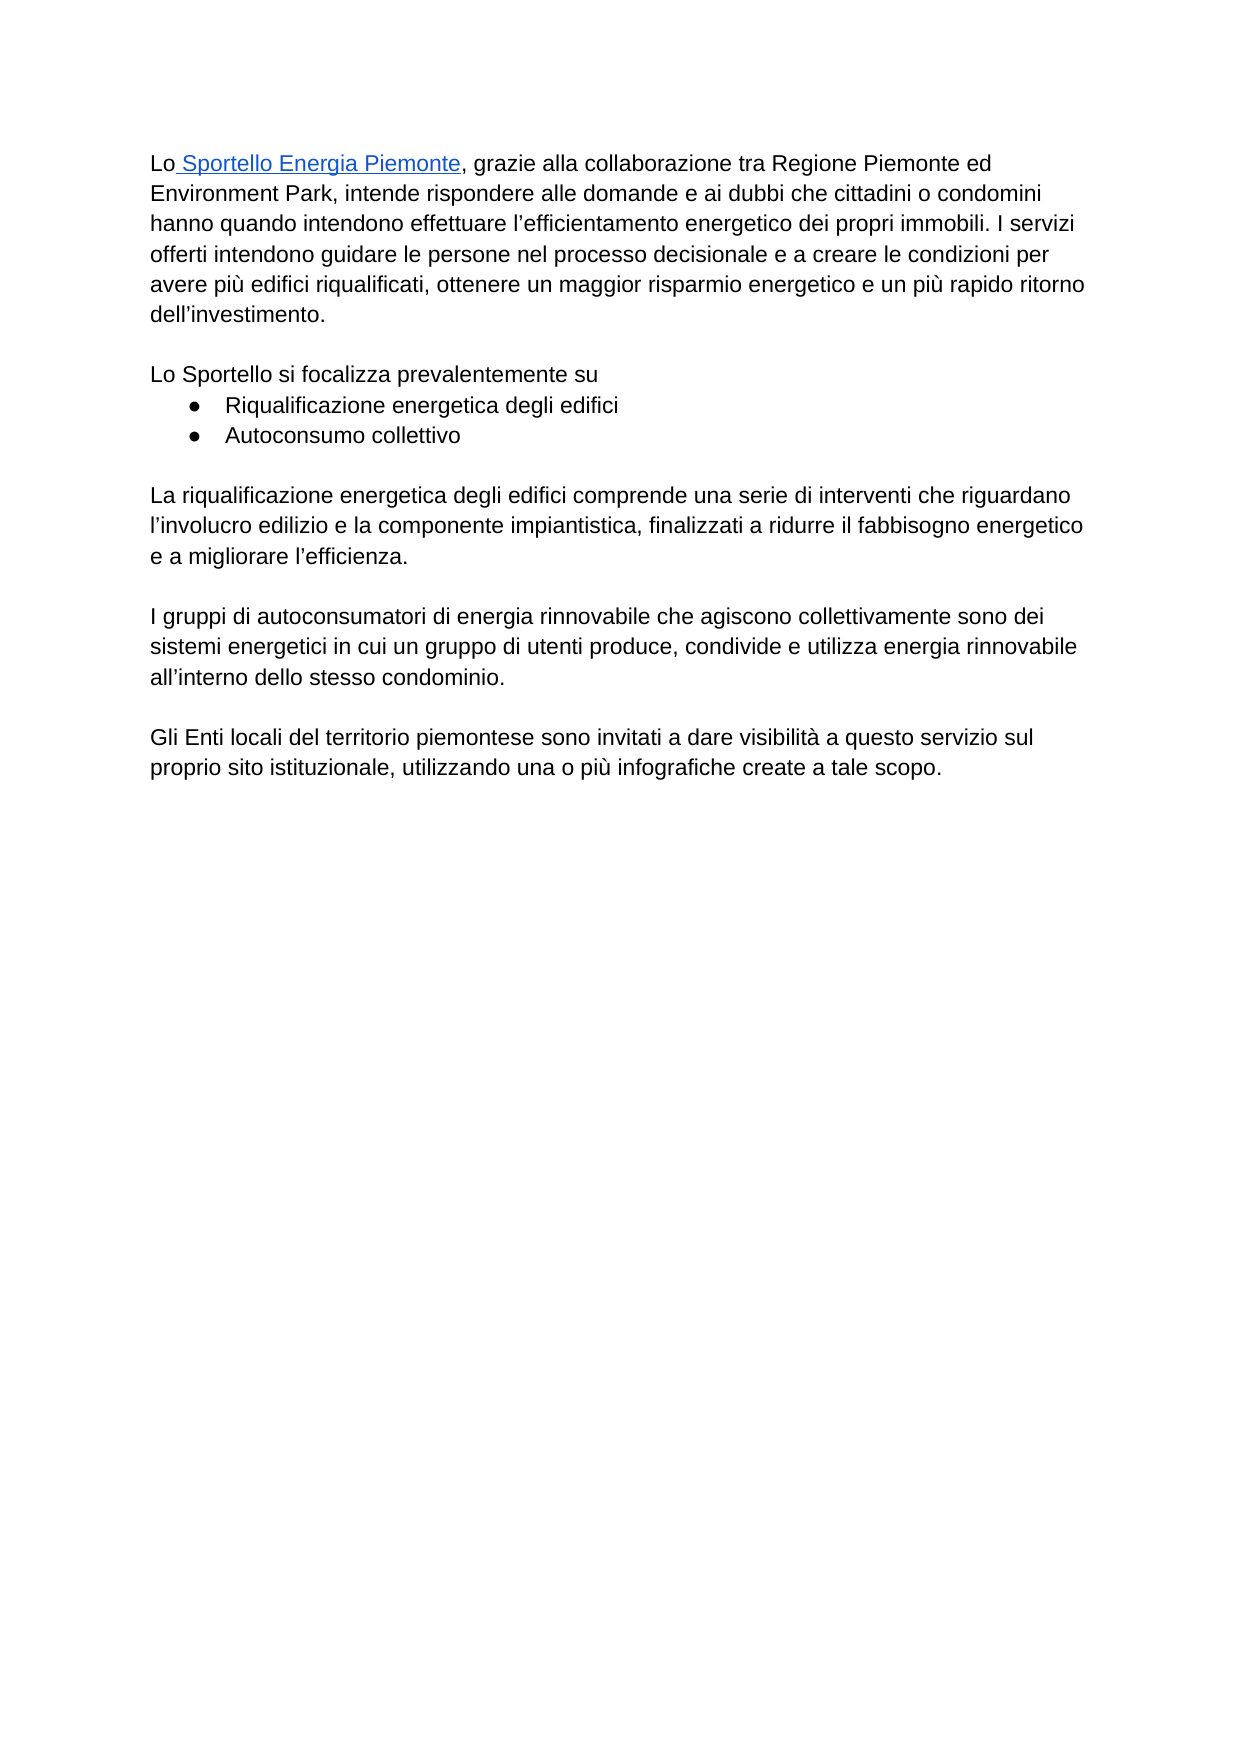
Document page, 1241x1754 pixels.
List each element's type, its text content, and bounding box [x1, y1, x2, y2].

list Autoconsumo collettivo [187, 422, 1090, 448]
text La riqualificazione energetica degli edifici comprende una serie di interventi che riguardano l’involucro edilizio e la componente impiantistica, finalizzati a ridurre il fabbisogno energetico e a migliorare l’efficienza. [150, 482, 1090, 569]
text I gruppi di autoconsumatori di energia rinnovabile che agiscono collettivamente sono dei sistemi energetici in cui un gruppo di utenti produce, condivide e utilizza energia rinnovabile all’interno dello stesso condominio. [150, 603, 1090, 690]
list Riqualificazione energetica degli edifici [187, 392, 1090, 418]
text Gli Enti locali del territorio piemontese sono invitati a dare visibilità a questo servizio sul proprio sito istituzionale, utilizzando una o più infografiche create a tale scopo. [150, 724, 1090, 781]
text Lo Sportello Energia Piemonte, grazie alla collaborazione tra Regione Piemonte ed Environment Park, intende rispondere alle domande e ai dubbi che cittadini o condomini hanno quando intendono effettuare l’efficientamento energetico dei propri immobili. I servizi offerti intendono guidare le persone nel processo decisionale e a creare le condizioni per avere più edifici riqualificati, ottenere un maggior risparmio energetico e un più rapido ritorno dell’investimento. [150, 150, 1090, 327]
text Lo Sportello si focalizza prevalentemente su [150, 361, 1090, 388]
